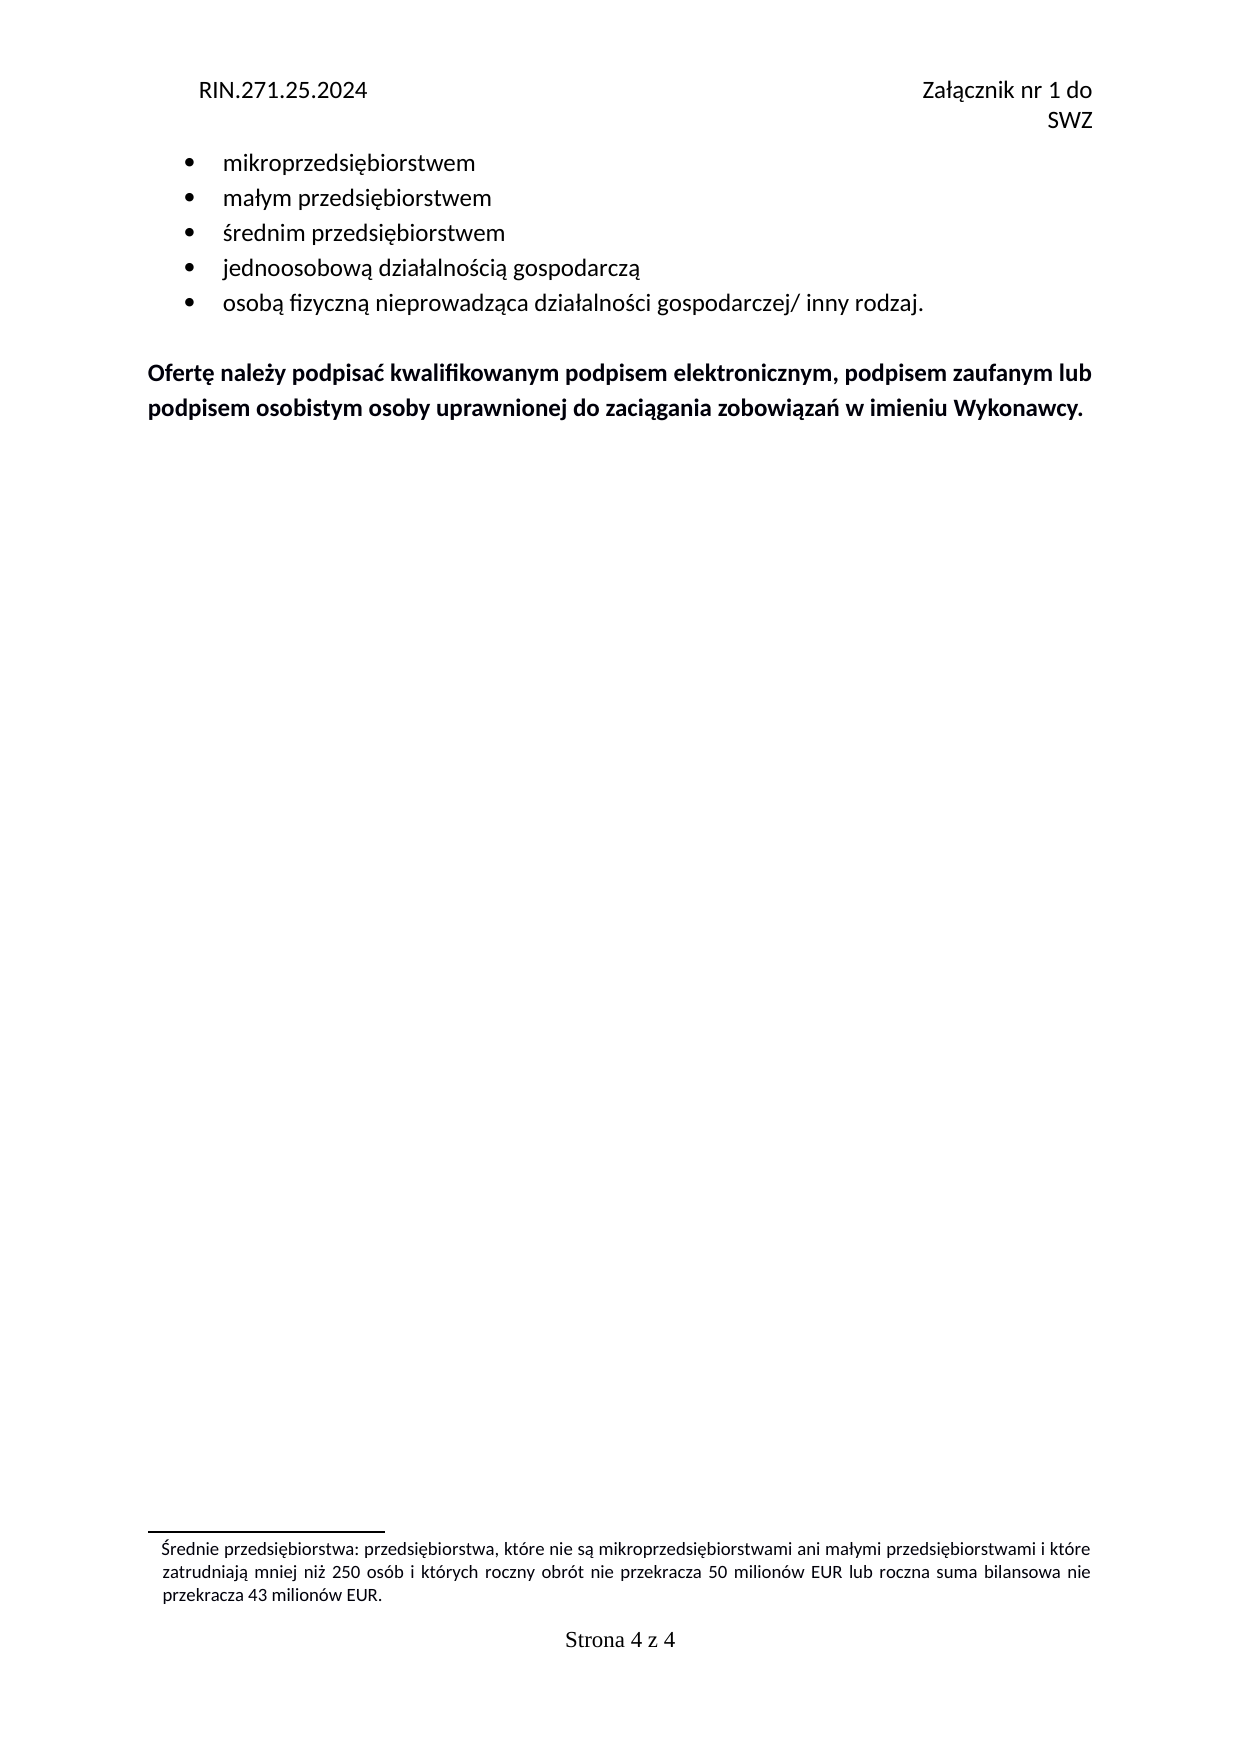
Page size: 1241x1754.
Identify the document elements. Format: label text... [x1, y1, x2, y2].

list mikroprzedsiębiorstwem [185, 148, 1093, 178]
list osobą fizyczną nieprowadząca działalności gospodarczej/ inny rodzaj. [185, 288, 1093, 318]
list średnim przedsiębiorstwem [185, 218, 1093, 248]
text Ofertę należy podpisać kwalifikowanym podpisem elektronicznym, podpisem zaufanym lub podpisem osobistym osoby uprawnionej do zaciągania zobowiązań w imieniu Wykonawcy. [148, 358, 1093, 423]
list małym przedsiębiorstwem [185, 183, 1093, 213]
list jednoosobową działalnością gospodarczą [185, 253, 1093, 283]
